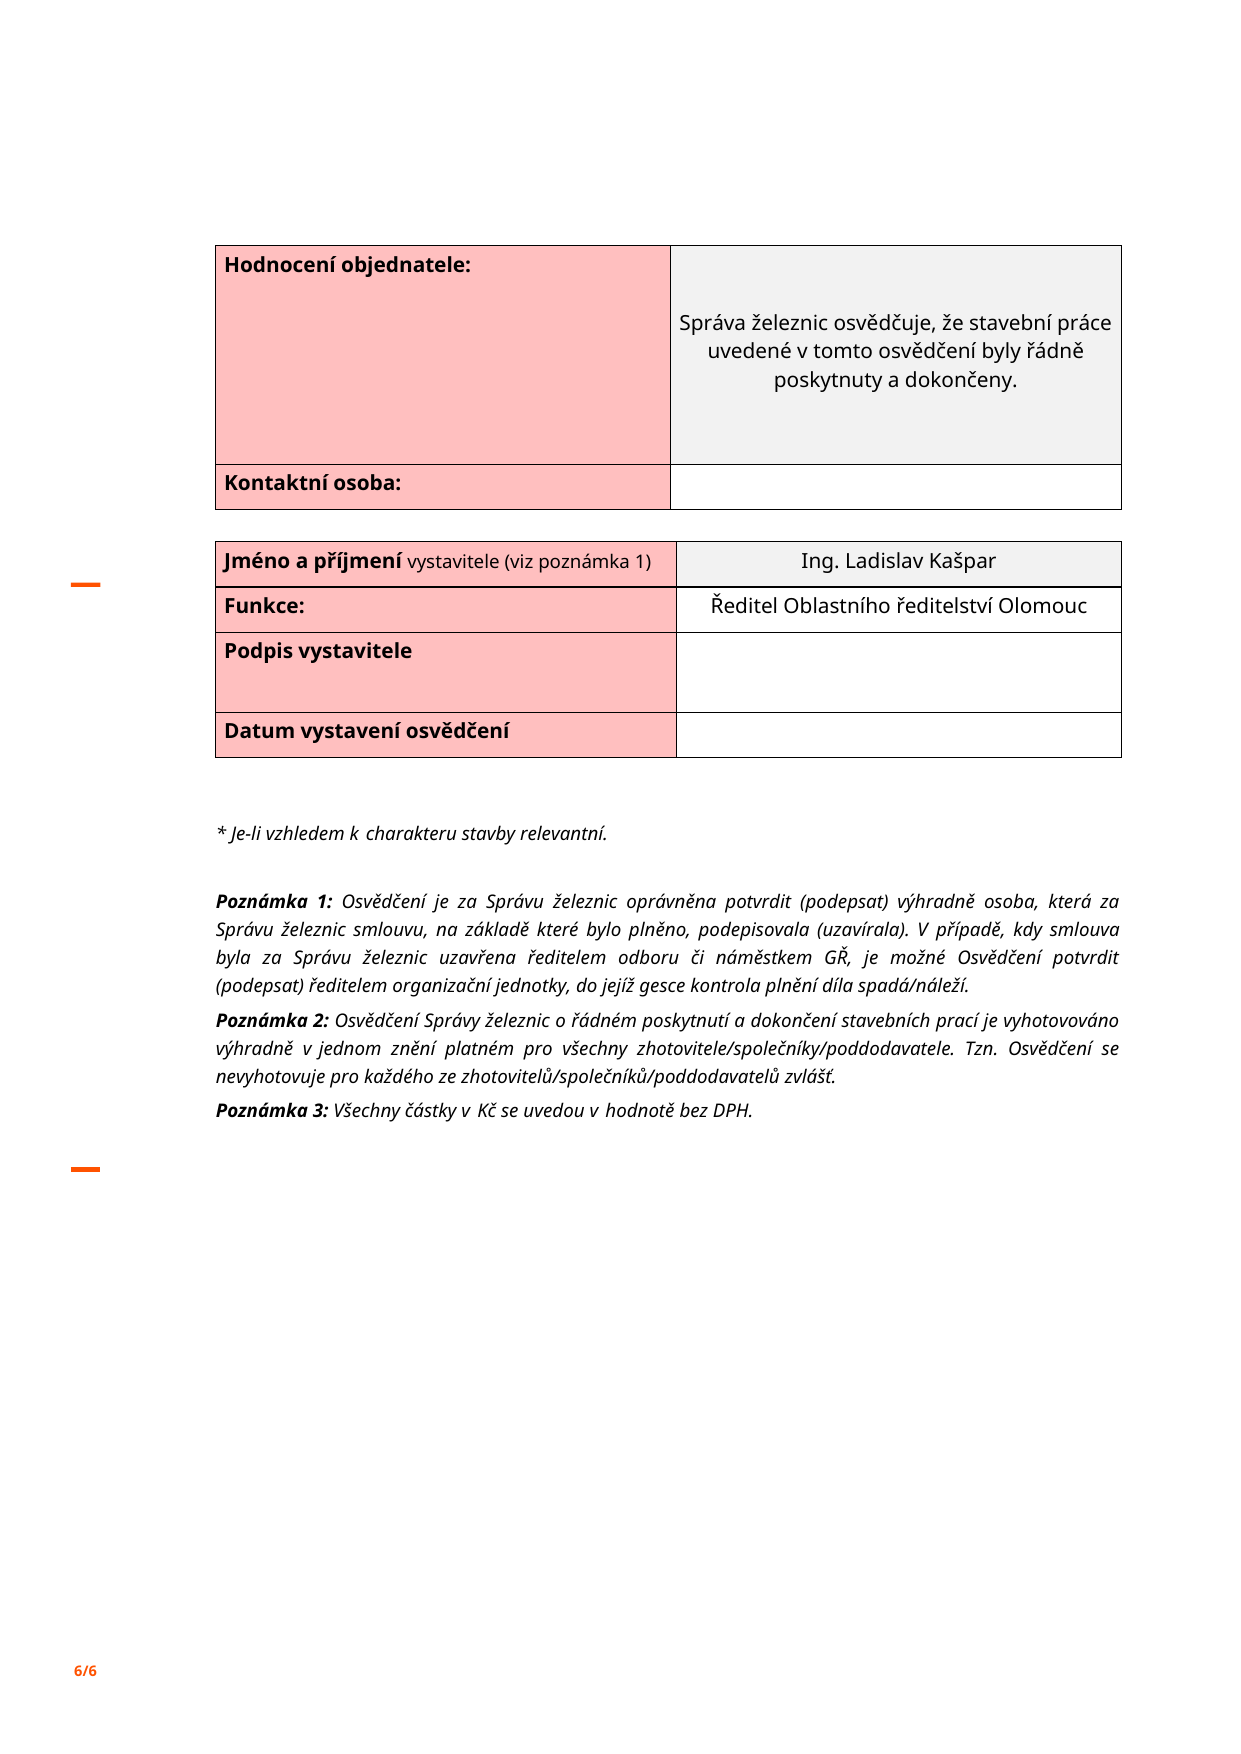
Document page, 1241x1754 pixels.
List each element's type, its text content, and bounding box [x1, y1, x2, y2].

table_cell Kontaktní osoba: [216, 465, 670, 509]
table_cell [677, 713, 1121, 757]
text * Je-li vzhledem k charakteru stavby relevantní. [216, 820, 1122, 846]
table_header Hodnocení objednatele: [216, 246, 670, 464]
table_cell [671, 465, 1121, 509]
text Poznámka 3: Všechny částky v Kč se uvedou v hodnotě bez DPH. [216, 1097, 1122, 1123]
table_cell Ředitel Oblastního ředitelství Olomouc [677, 588, 1121, 632]
table_header Správa železnic osvědčuje, že stavební práce uvedené v tomto osvědčení byly řádně poskytnuty a dokončeny. [671, 246, 1121, 464]
table_cell Funkce: [216, 588, 676, 632]
table_cell Podpis vystavitele [216, 633, 676, 712]
table_header Jméno a příjmení vystavitele (viz poznámka 1) [216, 542, 676, 586]
text Poznámka 2: Osvědčení Správy železnic o řádném poskytnutí a dokončení stavebních prací je vyhotovováno výhradně v jednom znění platném pro všechny zhotovitele/společníky/poddodavatele. Tzn. Osvědčení se nevyhotovuje pro každého ze zhotovitelů/společníků/poddodavatelů zvlášť. [216, 1007, 1122, 1088]
table_cell Datum vystavení osvědčení [216, 713, 676, 757]
text Poznámka 1: Osvědčení je za Správu železnic oprávněna potvrdit (podepsat) výhradně osoba, která za Správu železnic smlouvu, na základě které bylo plněno, podepisovala (uzavírala). V případě, kdy smlouva byla za Správu železnic uzavřena ředitelem odboru či náměstkem GŘ, je možné Osvědčení potvrdit (podepsat) ředitelem organizační jednotky, do jejíž gesce kontrola plnění díla spadá/náleží. [216, 889, 1122, 998]
table_header Ing. Ladislav Kašpar [677, 542, 1121, 586]
table_cell [677, 633, 1121, 712]
